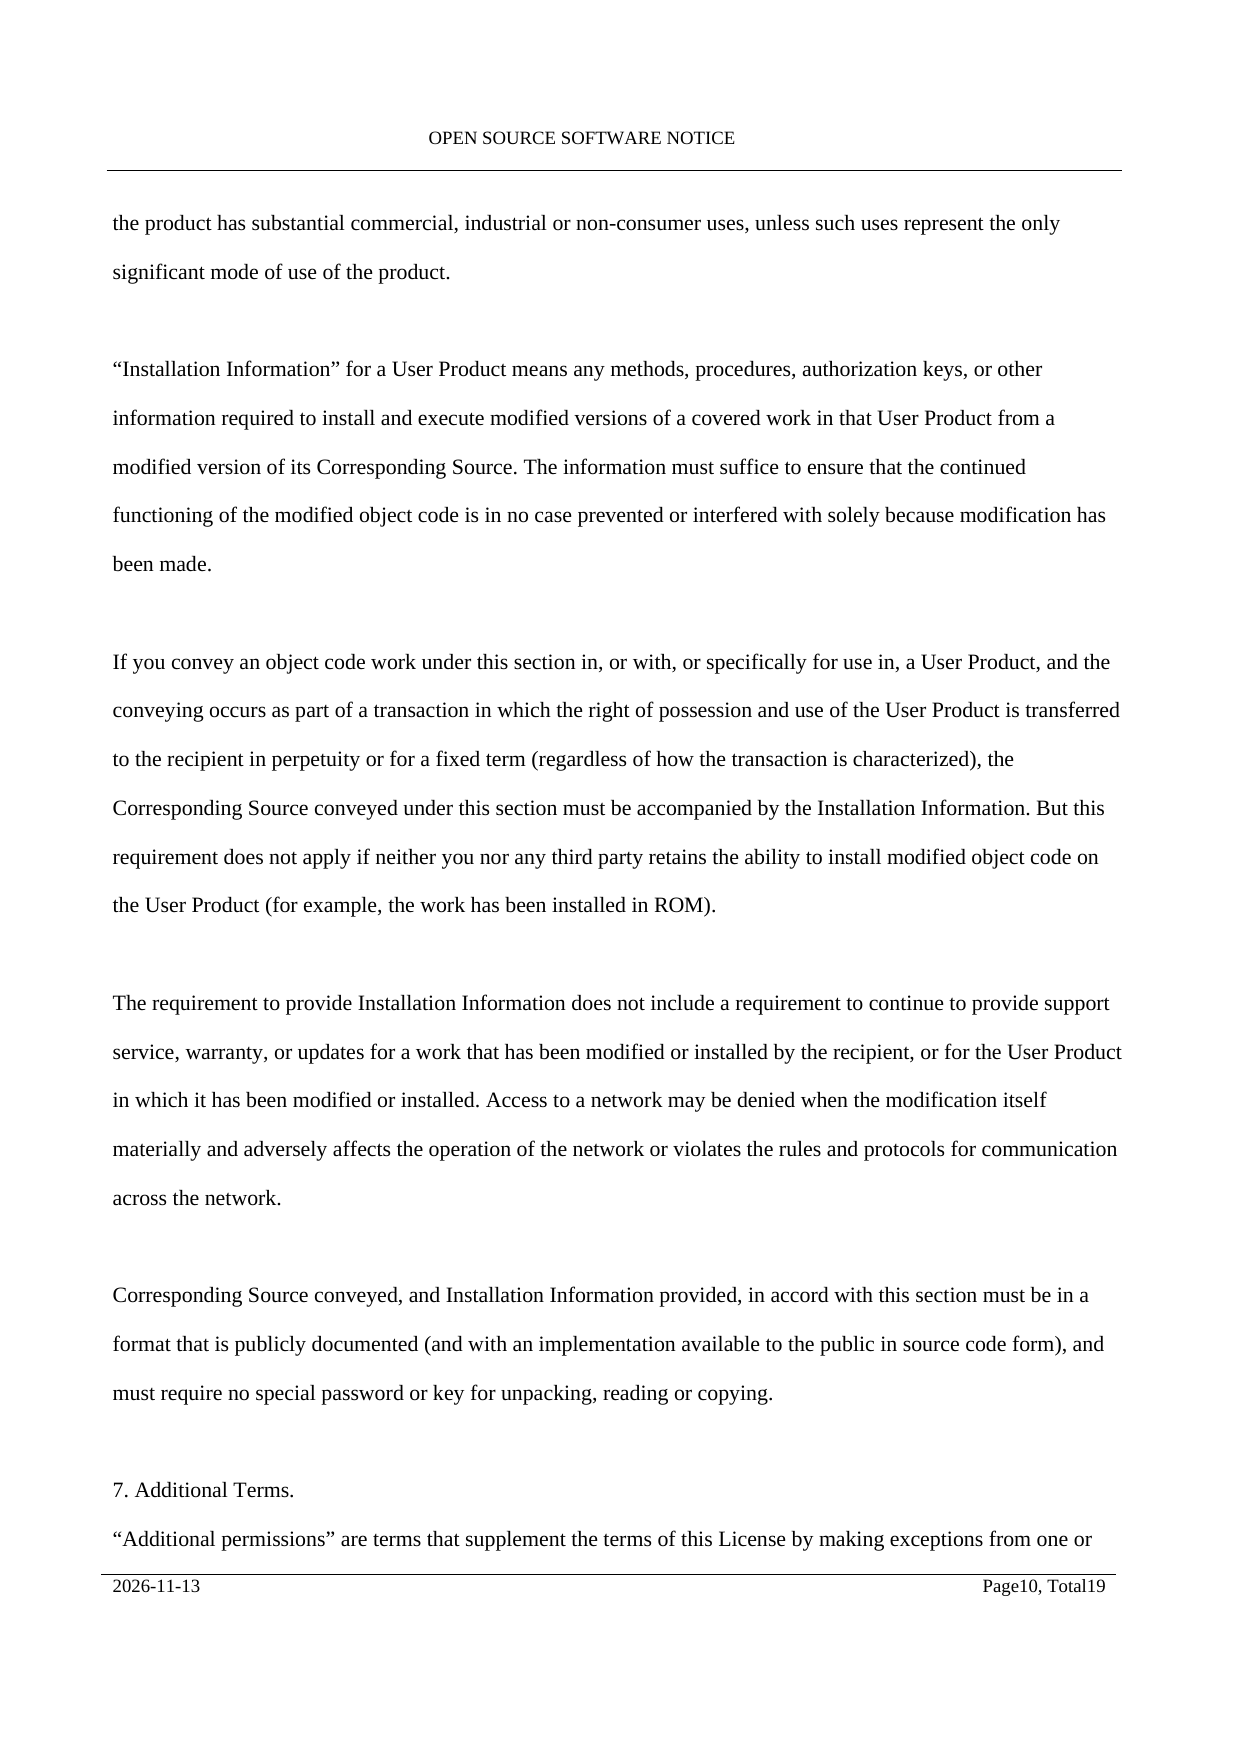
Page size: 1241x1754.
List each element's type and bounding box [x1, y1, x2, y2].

text [112, 206, 1128, 1555]
